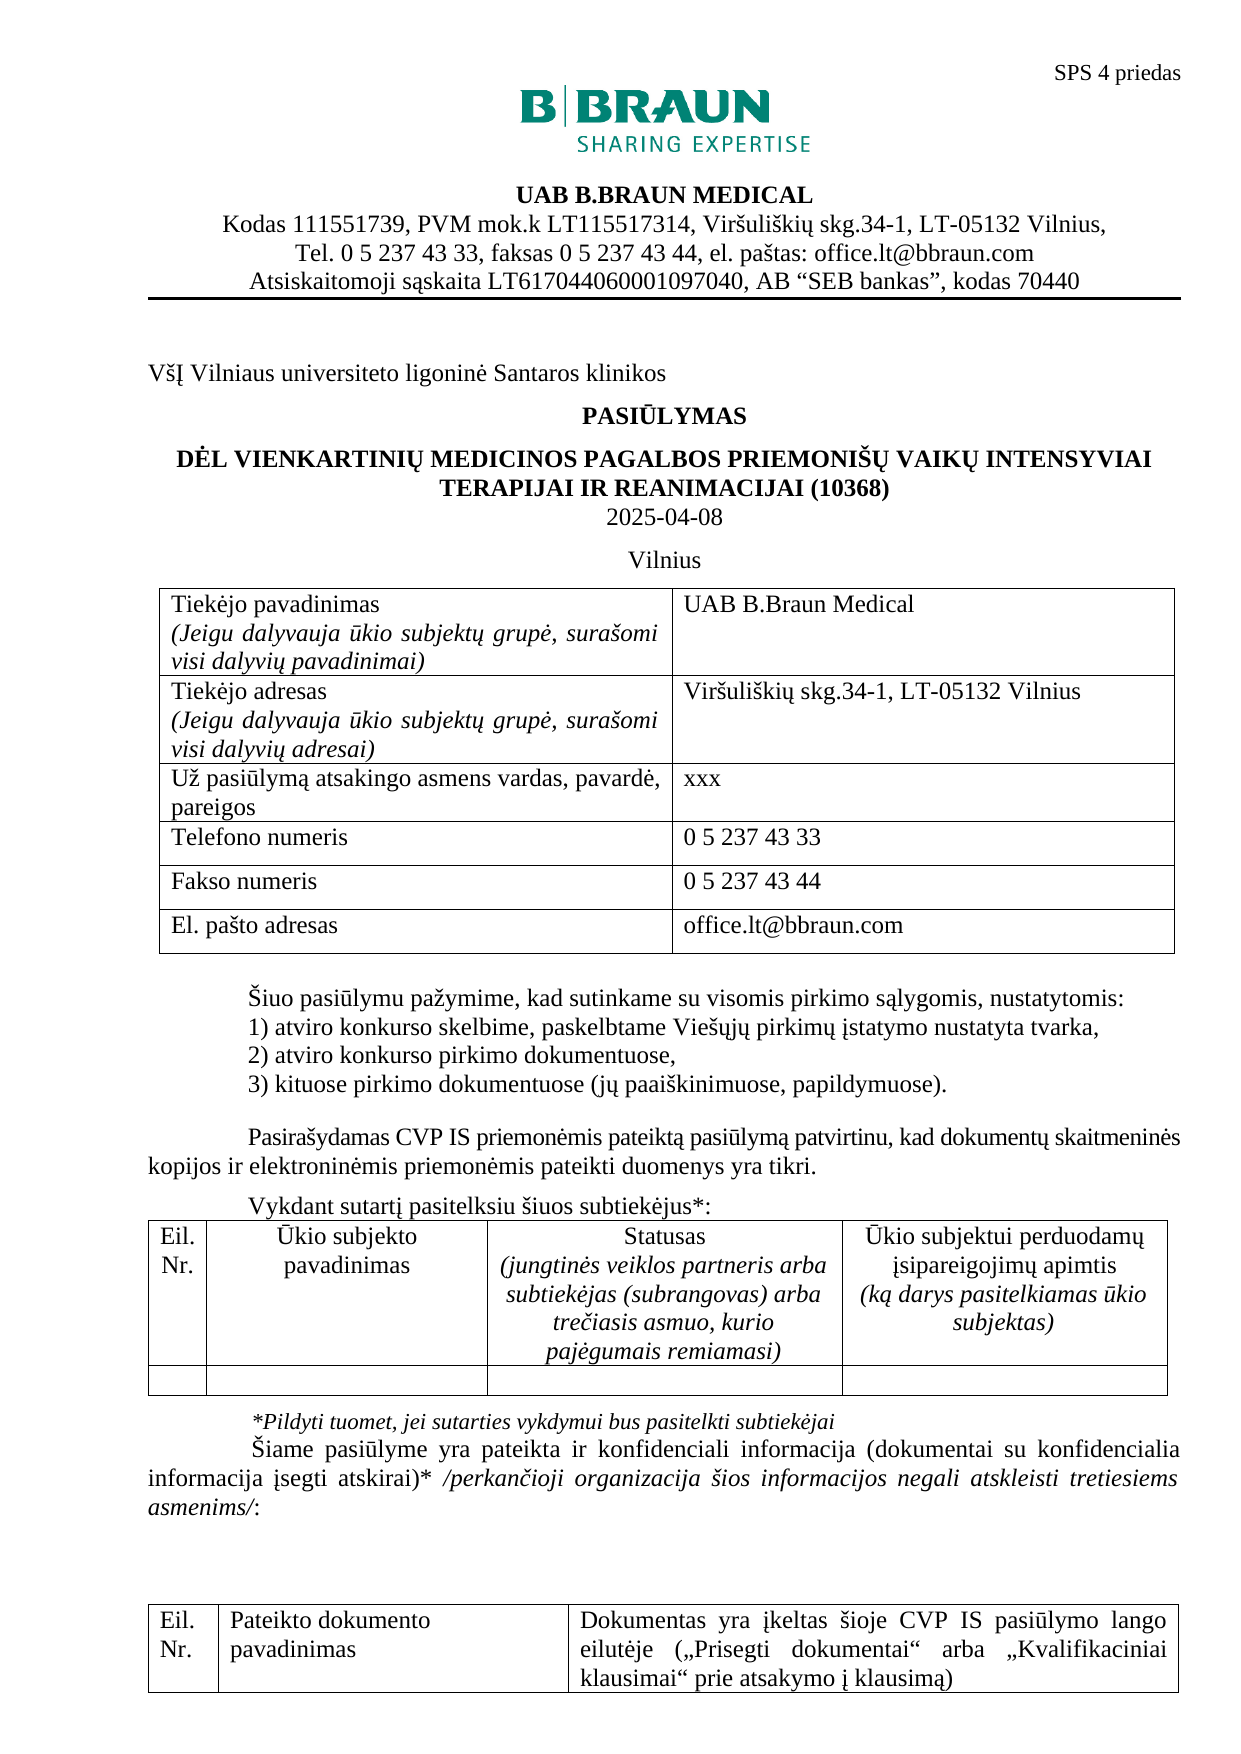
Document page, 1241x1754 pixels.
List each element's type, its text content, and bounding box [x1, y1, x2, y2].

table_cell 0 5 237 43 33 [673, 822, 1174, 865]
table_header Ūkio subjektui perduodamų įsipareigojimų apimtis (ką darys pasitelkiamas ūkio subjektas) [843, 1221, 1167, 1365]
table_cell Tiekėjo adresas (Jeigu dalyvauja ūkio subjektų grupė, surašomi visi dalyvių adresai) [160, 676, 672, 762]
text VšĮ Vilniaus universiteto ligoninė Santaros klinikos [148, 358, 1181, 387]
table_cell office.lt@bbraun.com [673, 910, 1174, 953]
table_cell Už pasiūlymą atsakingo asmens vardas, pavardė, pareigos [160, 764, 672, 821]
table_header Dokumentas yra įkeltas šioje CVP IS pasiūlymo lango eilutėje („Prisegti dokumentai“ arba „Kvalifikaciniai klausimai“ prie atsakymo į klausimą) [569, 1605, 1178, 1692]
text 1) atviro konkurso skelbime, paskelbtame Viešųjų pirkimų įstatymo nustatyta tvarka, [148, 1012, 1181, 1041]
table_cell [149, 1366, 206, 1395]
table_header UAB B.Braun Medical [673, 589, 1174, 675]
text DĖL VIENKARTINIŲ MEDICINOS PAGALBOS PRIEMONIŠŲ VAIKŲ INTENSYVIAI TERAPIJAI IR REANIMACIJAI (10368) [148, 444, 1181, 502]
text Šiame pasiūlyme yra pateikta ir konfidenciali informacija (dokumentai su konfidencialia informacija įsegti atskirai)* /perkančioji organizacija šios informacijos negali atskleisti tretiesiems asmenims/: [148, 1434, 1181, 1520]
picture [519, 85, 810, 152]
table_header Pateikto dokumento pavadinimas [219, 1605, 568, 1692]
table_cell [207, 1366, 487, 1395]
text SPS 4 priedas [148, 59, 1181, 85]
table_cell Telefono numeris [160, 822, 672, 865]
text 2) atviro konkurso pirkimo dokumentuose, [148, 1041, 1181, 1069]
table_header Ūkio subjekto pavadinimas [207, 1221, 487, 1365]
text Pasirašydamas CVP IS priemonėmis pateiktą pasiūlymą patvirtinu, kad dokumentų skaitmeninės kopijos ir elektroninėmis priemonėmis pateikti duomenys yra tikri. [148, 1122, 1181, 1179]
text Kodas 111551739, PVM mok.k LT115517314, Viršuliškių skg.34-1, LT-05132 Vilnius, [148, 209, 1181, 238]
table_header Eil.Nr. [149, 1605, 218, 1692]
table_cell [843, 1366, 1167, 1395]
text *Pildyti tuomet, jei sutarties vykdymui bus pasitelkti subtiekėjai [148, 1408, 1181, 1434]
text PASIŪLYMAS [148, 401, 1181, 430]
table_cell 0 5 237 43 44 [673, 866, 1174, 909]
text Tel. 0 5 237 43 33, faksas 0 5 237 43 44, el. paštas: office.lt@bbraun.com [148, 238, 1181, 266]
table_header Tiekėjo pavadinimas (Jeigu dalyvauja ūkio subjektų grupė, surašomi visi dalyvių pavadinimai) [160, 589, 672, 675]
table_header Statusas (jungtinės veiklos partneris arba subtiekėjas (subrangovas) arba trečiasis asmuo, kurio pajėgumais remiamasi) [488, 1221, 842, 1365]
table_header Eil. Nr. [149, 1221, 206, 1365]
text Atsiskaitomoji sąskaita LT617044060001097040, AB “SEB bankas”, kodas 70440 [148, 266, 1181, 297]
table_cell Fakso numeris [160, 866, 672, 909]
subtitle UAB B.BRAUN MEDICAL [148, 180, 1181, 209]
text 2025-04-08 [148, 502, 1181, 530]
text Vilnius [148, 545, 1181, 573]
text 3) kituose pirkimo dokumentuose (jų paaiškinimuose, papildymuose). [148, 1069, 1181, 1098]
table_cell El. pašto adresas [160, 910, 672, 953]
table_cell xxx [673, 764, 1174, 821]
text Šiuo pasiūlymu pažymime, kad sutinkame su visomis pirkimo sąlygomis, nustatytomis: [148, 983, 1181, 1012]
text Vykdant sutartį pasitelksiu šiuos subtiekėjus*: [148, 1191, 1181, 1220]
table_cell Viršuliškių skg.34-1, LT-05132 Vilnius [673, 676, 1174, 762]
table_cell [488, 1366, 842, 1395]
